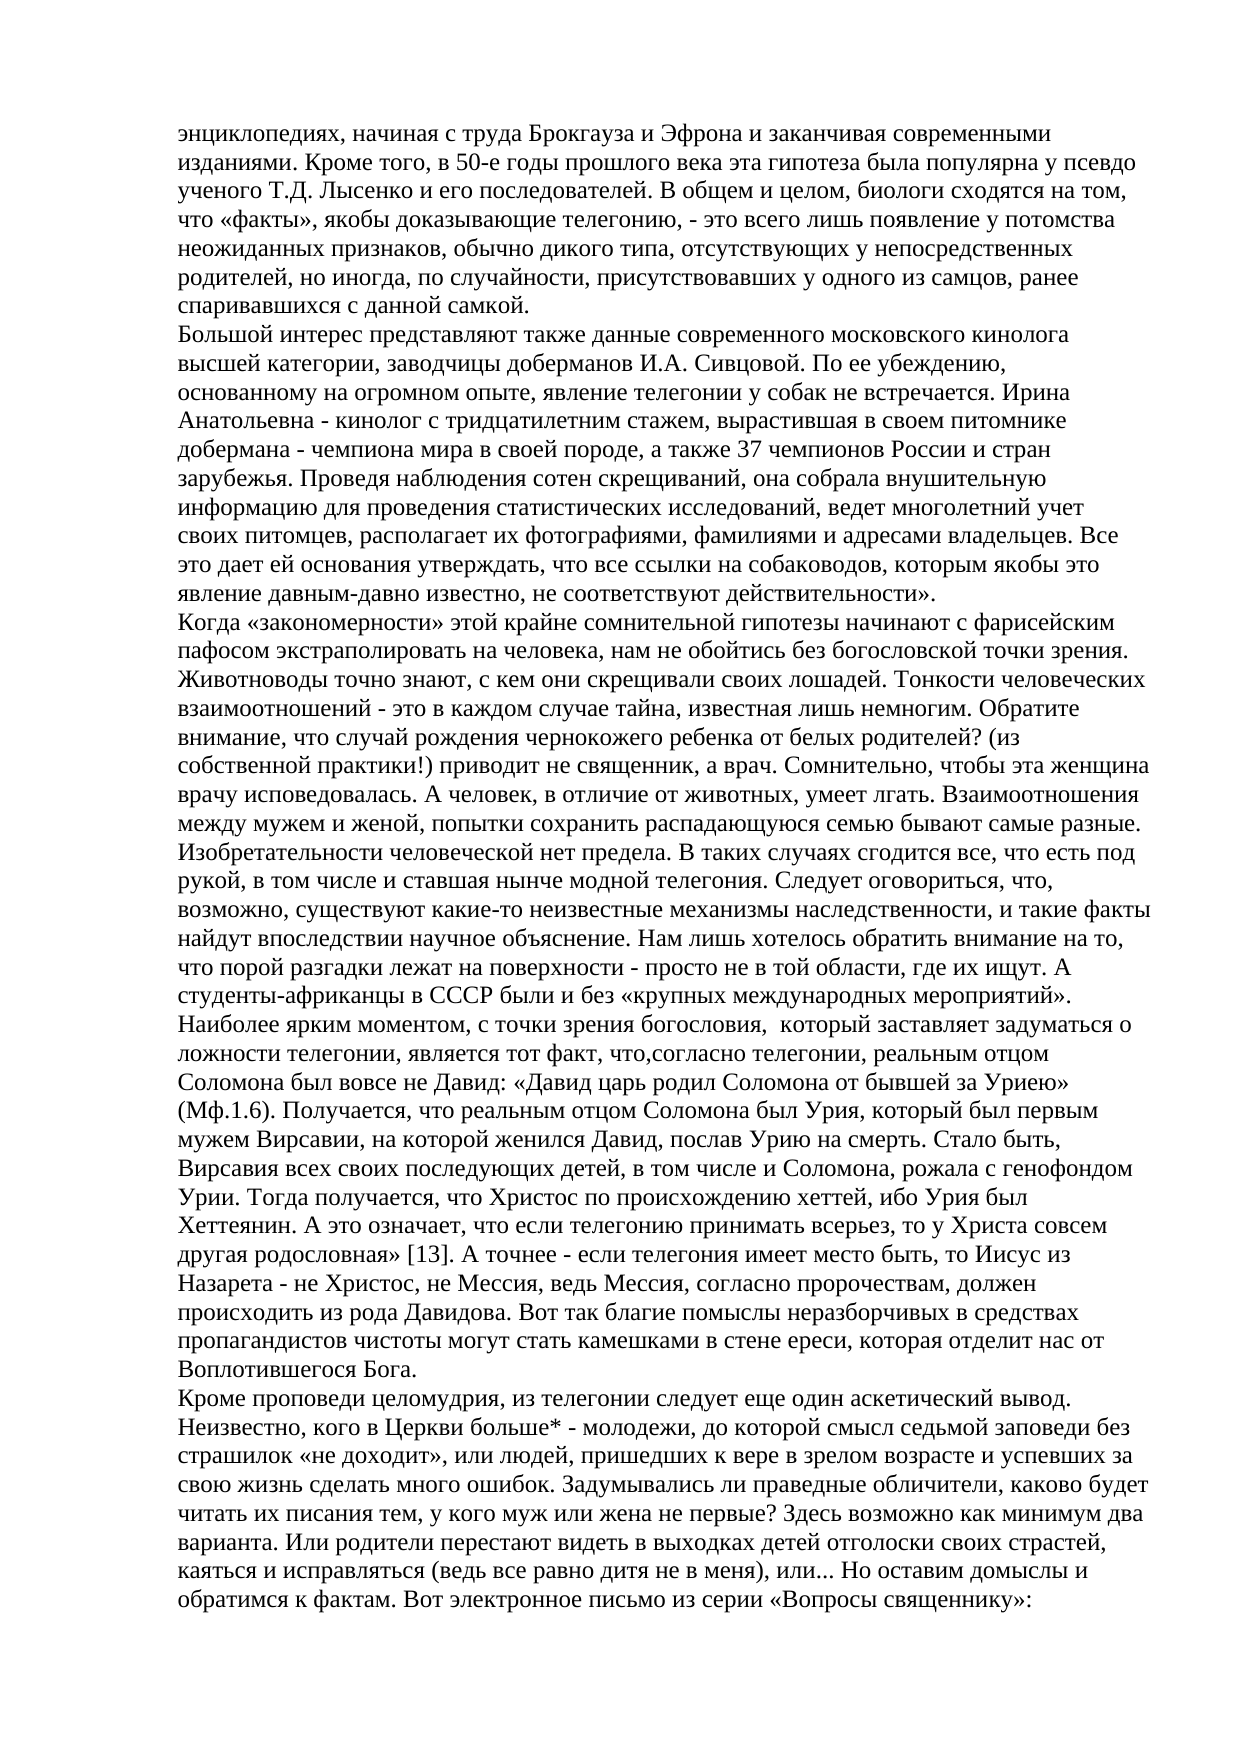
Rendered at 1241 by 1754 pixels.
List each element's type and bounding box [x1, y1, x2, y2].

text [177, 118, 1152, 1613]
